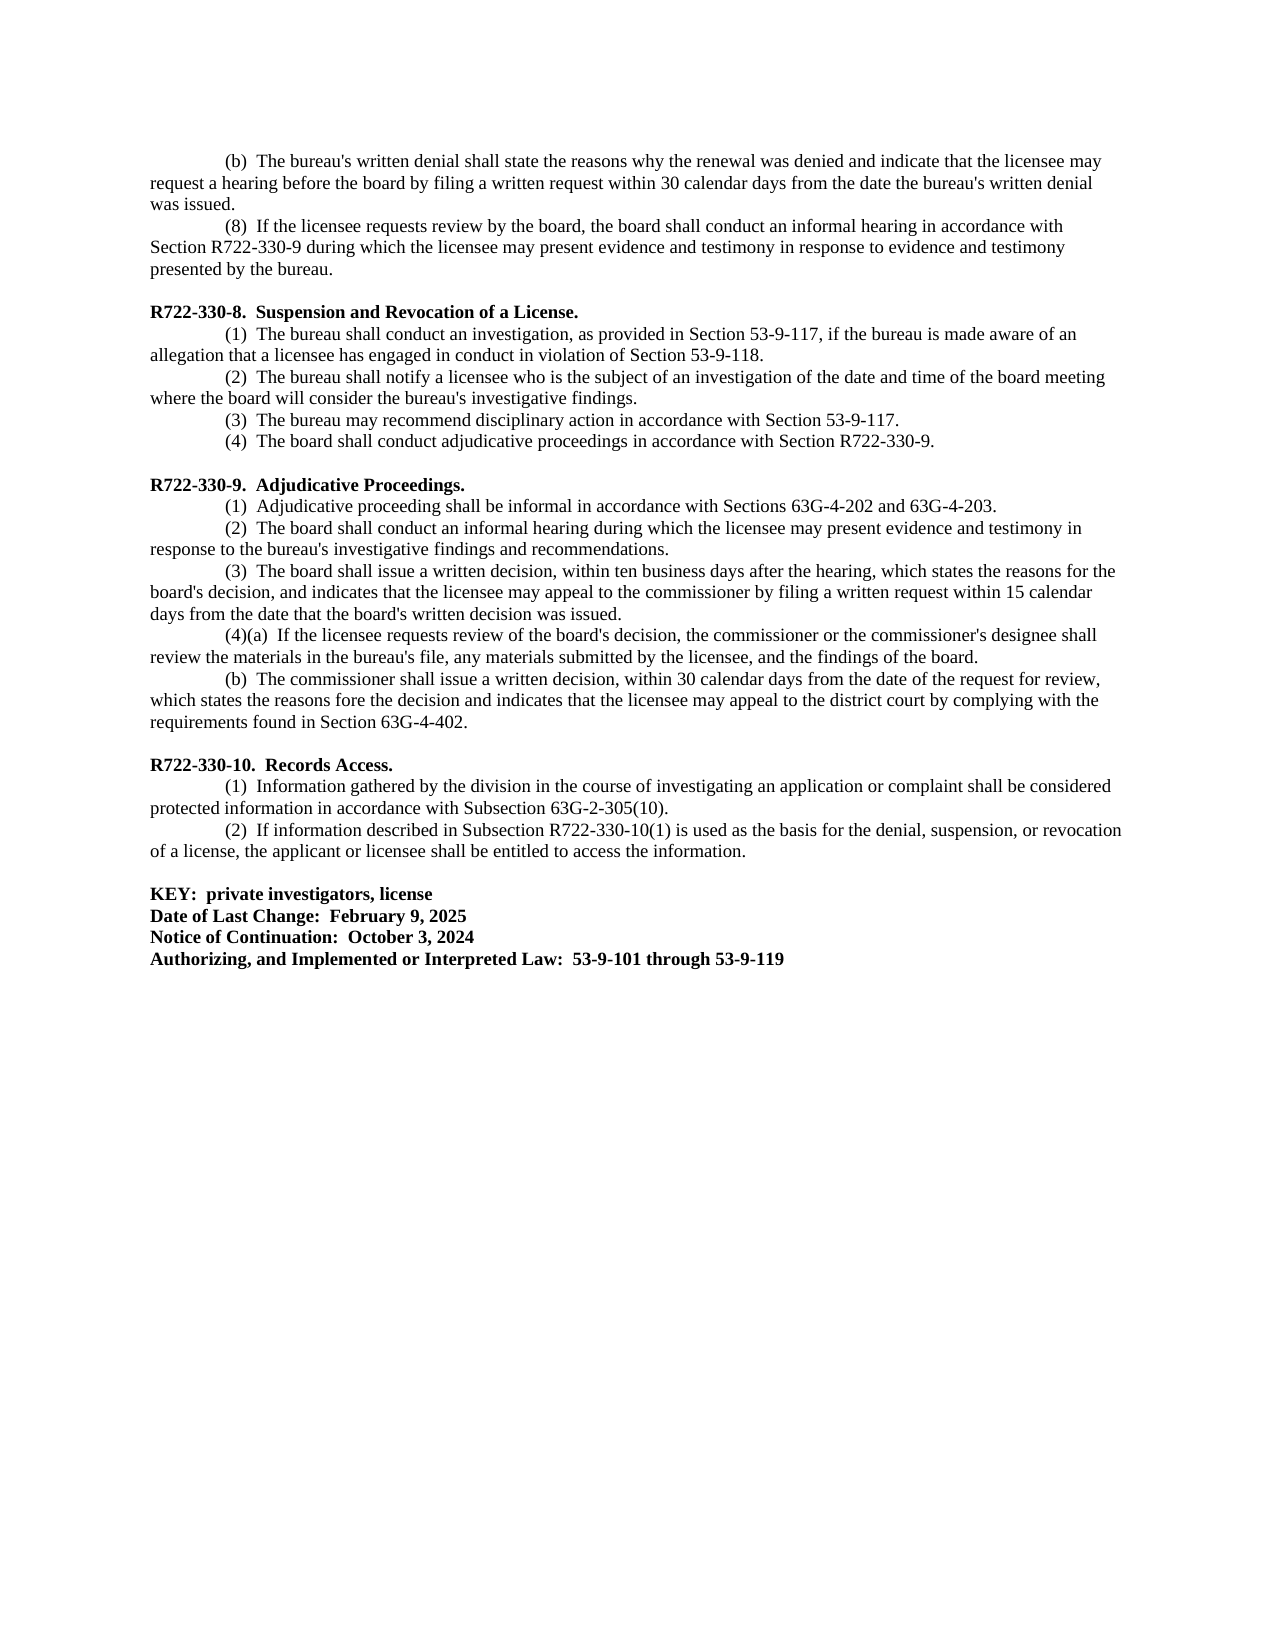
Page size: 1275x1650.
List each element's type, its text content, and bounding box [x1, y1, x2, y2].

text R722-330-8. Suspension and Revocation of a License. [150, 301, 1125, 322]
text Date of Last Change: February 9, 2025 [150, 905, 1125, 926]
text (4) The board shall conduct adjudicative proceedings in accordance with Section R722-330-9. [150, 430, 1125, 452]
text (2) The board shall conduct an informal hearing during which the licensee may present evidence and testimony in response to the bureau's investigative findings and recommendations. [150, 517, 1125, 560]
text R722-330-9. Adjudicative Proceedings. [150, 473, 1125, 495]
text (1) The bureau shall conduct an investigation, as provided in Section 53-9-117, if the bureau is made aware of an allegation that a licensee has engaged in conduct in violation of Section 53-9-118. [150, 322, 1125, 366]
text Authorizing, and Implemented or Interpreted Law: 53-9-101 through 53-9-119 [150, 948, 1125, 969]
text (b) The commissioner shall issue a written decision, within 30 calendar days from the date of the request for review, which states the reasons fore the decision and indicates that the licensee may appeal to the district court by complying with the requirements found in Section 63G-4-402. [150, 667, 1125, 732]
text (3) The bureau may recommend disciplinary action in accordance with Section 53-9-117. [150, 409, 1125, 430]
text (8) If the licensee requests review by the board, the board shall conduct an informal hearing in accordance with Section R722-330-9 during which the licensee may present evidence and testimony in response to evidence and testimony presented by the bureau. [150, 215, 1125, 279]
text R722-330-10. Records Access. [150, 754, 1125, 775]
text (2) The bureau shall notify a licensee who is the subject of an investigation of the date and time of the board meeting where the board will consider the bureau's investigative findings. [150, 366, 1125, 409]
text (4)(a) If the licensee requests review of the board's decision, the commissioner or the commissioner's designee shall review the materials in the bureau's file, any materials submitted by the licensee, and the findings of the board. [150, 624, 1125, 667]
text (3) The board shall issue a written decision, within ten business days after the hearing, which states the reasons for the board's decision, and indicates that the licensee may appeal to the commissioner by filing a written request within 15 calendar days from the date that the board's written decision was issued. [150, 560, 1125, 624]
text (1) Adjudicative proceeding shall be informal in accordance with Sections 63G-4-202 and 63G-4-203. [150, 495, 1125, 517]
text KEY: private investigators, license [150, 883, 1125, 905]
text (2) If information described in Subsection R722-330-10(1) is used as the basis for the denial, suspension, or revocation of a license, the applicant or licensee shall be entitled to access the information. [150, 818, 1125, 862]
text Notice of Continuation: October 3, 2024 [150, 926, 1125, 948]
text (1) Information gathered by the division in the course of investigating an application or complaint shall be considered protected information in accordance with Subsection 63G-2-305(10). [150, 775, 1125, 818]
text (b) The bureau's written denial shall state the reasons why the renewal was denied and indicate that the licensee may request a hearing before the board by filing a written request within 30 calendar days from the date the bureau's written denial was issued. [150, 150, 1125, 215]
